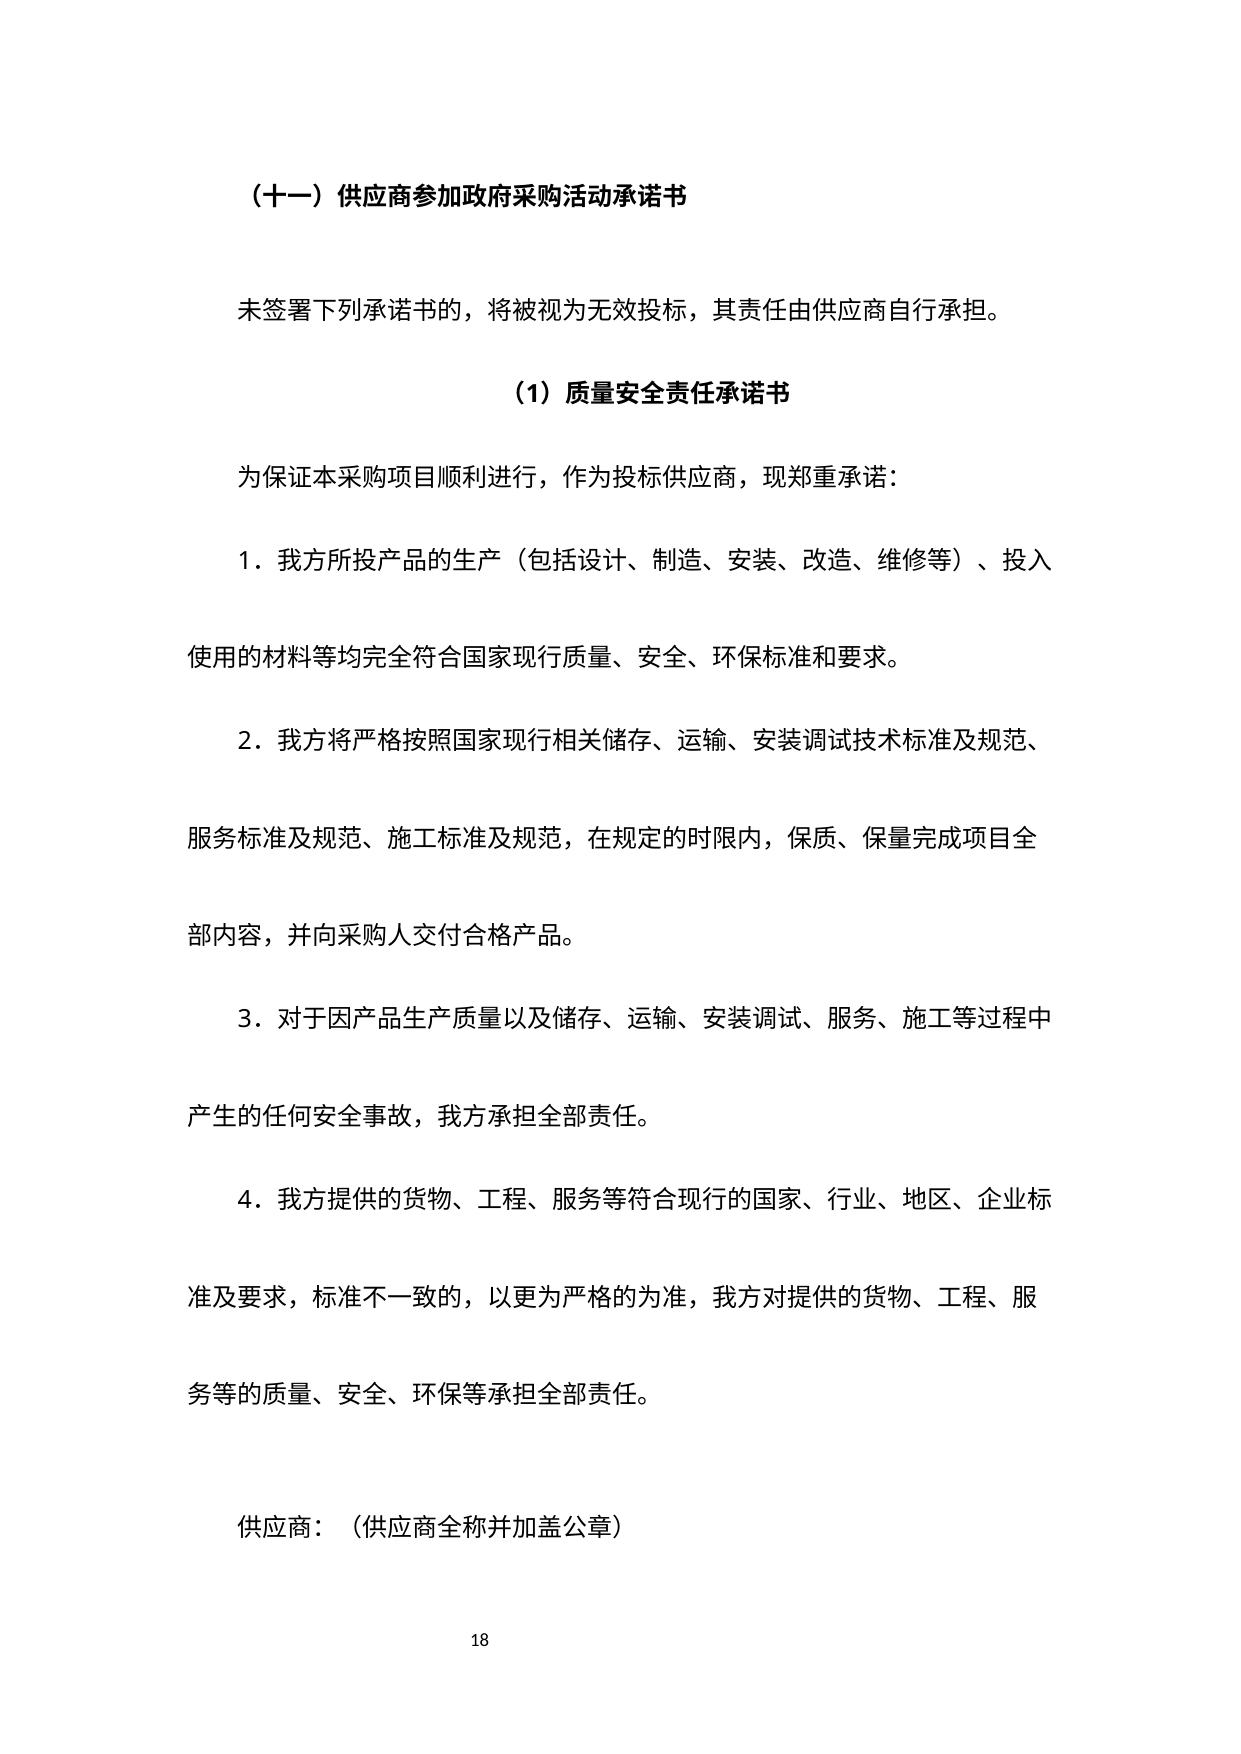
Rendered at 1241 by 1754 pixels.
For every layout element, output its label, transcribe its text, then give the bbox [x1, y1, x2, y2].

text （1）质量安全责任承诺书 [187, 359, 1053, 424]
text 1．我方所投产品的生产（包括设计、制造、安装、改造、维修等）、投入使用的材料等均完全符合国家现行质量、安全、环保标准和要求。 [187, 526, 1053, 688]
text 2．我方将严格按照国家现行相关储存、运输、安装调试技术标准及规范、服务标准及规范、施工标准及规范，在规定的时限内，保质、保量完成项目全部内容，并向采购人交付合格产品。 [187, 706, 1053, 966]
text 4．我方提供的货物、工程、服务等符合现行的国家、行业、地区、企业标准及要求，标准不一致的，以更为严格的为准，我方对提供的货物、工程、服务等的质量、安全、环保等承担全部责任。 [187, 1165, 1053, 1425]
text 供应商：（供应商全称并加盖公章） [187, 1493, 1053, 1558]
text 3．对于因产品生产质量以及储存、运输、安装调试、服务、施工等过程中产生的任何安全事故，我方承担全部责任。 [187, 984, 1053, 1147]
text （十一）供应商参加政府采购活动承诺书 [187, 162, 1053, 227]
text 未签署下列承诺书的，将被视为无效投标，其责任由供应商自行承担。 [187, 276, 1053, 341]
text 为保证本采购项目顺利进行，作为投标供应商，现郑重承诺： [187, 443, 1053, 508]
